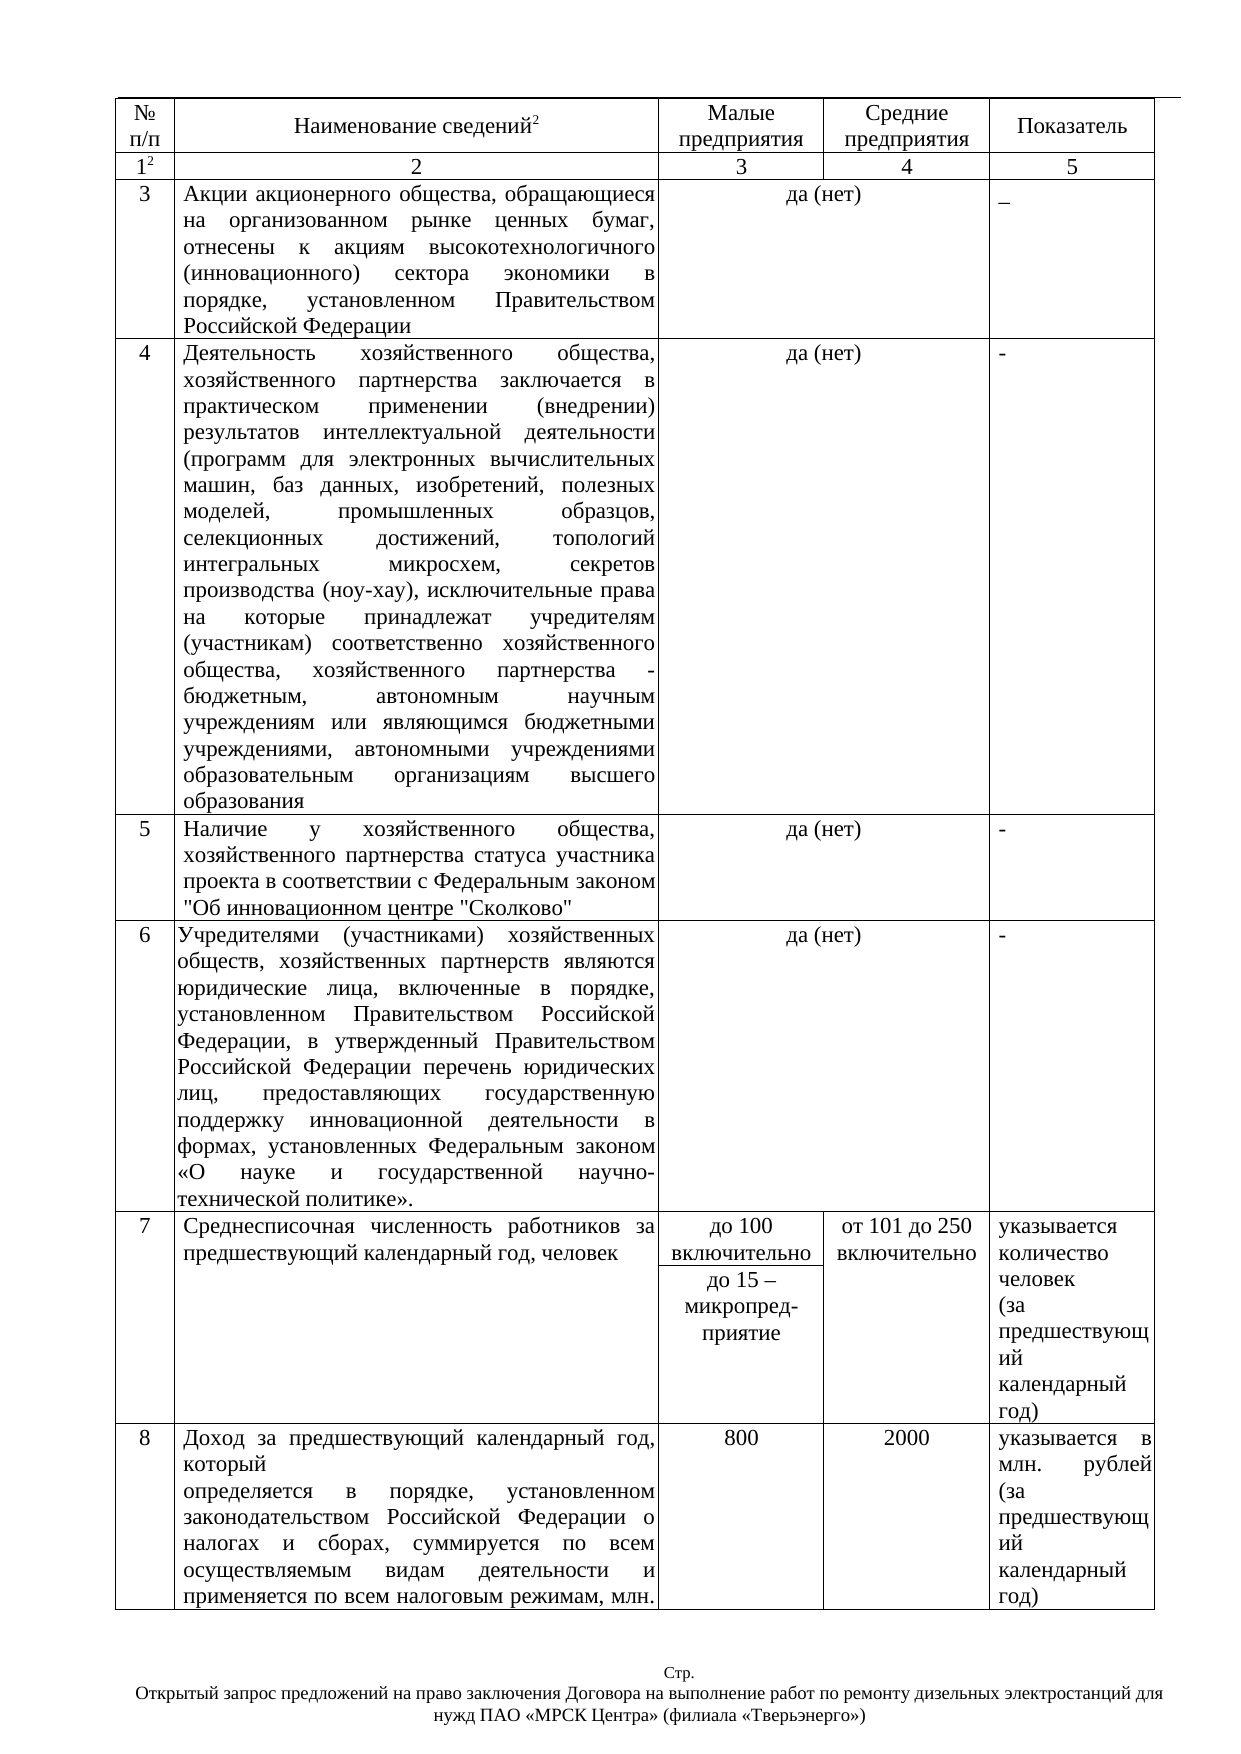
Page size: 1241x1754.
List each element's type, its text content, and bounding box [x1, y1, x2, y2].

table_cell 3 [116, 180, 174, 338]
table_cell _ [990, 180, 1154, 338]
table_cell 12 [116, 153, 174, 179]
table_cell 4 [116, 339, 174, 814]
table_cell 5 [990, 153, 1154, 179]
table_cell Учредителями (участниками) хозяйственных обществ, хозяйственных партнерств являются юридические лица, включенные в порядке, установленном Правительством Российской Федерации, в утвержденный Правительством Российской Федерации перечень юридических лиц, предоставляющих государственную поддержку инновационной деятельности в формах, установленных Федеральным законом «О науке и государственной научно-технической политике». [175, 921, 658, 1211]
table_cell - [990, 921, 1154, 1211]
table_header № п/п [116, 99, 174, 152]
table_cell Акции акционерного общества, обращающиеся на организованном рынке ценных бумаг, отнесены к акциям высокотехнологичного (инновационного) сектора экономики в порядке, установленном Правительством Российской Федерации [175, 180, 658, 338]
table_cell 2 [175, 153, 658, 179]
table_cell указывается в млн. рублей (за предшествующий календарный год) [990, 1424, 1154, 1608]
table_cell до 100 включительно [659, 1212, 823, 1265]
table_cell да (нет) [659, 815, 989, 920]
table_cell 4 [824, 153, 989, 179]
table_cell Наличие у хозяйственного общества, хозяйственного партнерства статуса участника проекта в соответствии с Федеральным законом "Об инновационном центре "Сколково" [175, 815, 658, 920]
table_cell 6 [116, 921, 174, 1211]
table_cell до 15 – микропредприятие [659, 1266, 823, 1423]
table_header Показатель [990, 99, 1154, 152]
table_cell от 101 до 250 включительно [824, 1212, 989, 1423]
table_cell 5 [116, 815, 174, 920]
table_header Малые предприятия [659, 99, 823, 152]
table_cell - [990, 815, 1154, 920]
table_header Наименование сведений2 [175, 99, 658, 152]
table_cell 7 [116, 1212, 174, 1423]
table_cell да (нет) [659, 180, 989, 338]
table_cell 800 [659, 1424, 823, 1608]
table_cell 8 [116, 1424, 174, 1608]
table_cell Деятельность хозяйственного общества, хозяйственного партнерства заключается в практическом применении (внедрении) результатов интеллектуальной деятельности (программ для электронных вычислительных машин, баз данных, изобретений, полезных моделей, промышленных образцов, селекционных достижений, топологий интегральных микросхем, секретов производства (ноу-хау), исключительные права на которые принадлежат учредителям (участникам) соответственно хозяйственного общества, хозяйственного партнерства - бюджетным, автономным научным учреждениям или являющимся бюджетными учреждениями, автономными учреждениями образовательным организациям высшего образования [175, 339, 658, 814]
table_cell 2000 [824, 1424, 989, 1608]
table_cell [175, 1424, 658, 1608]
table_cell - [990, 339, 1154, 814]
table_cell 3 [659, 153, 823, 179]
table_cell да (нет) [659, 921, 989, 1211]
table_cell да (нет) [659, 339, 989, 814]
table_header Средние предприятия [824, 99, 989, 152]
table_cell указывается количество человек (за предшествующий календарный год) [990, 1212, 1154, 1423]
table_cell Среднесписочная численность работников за предшествующий календарный год, человек [175, 1212, 658, 1423]
